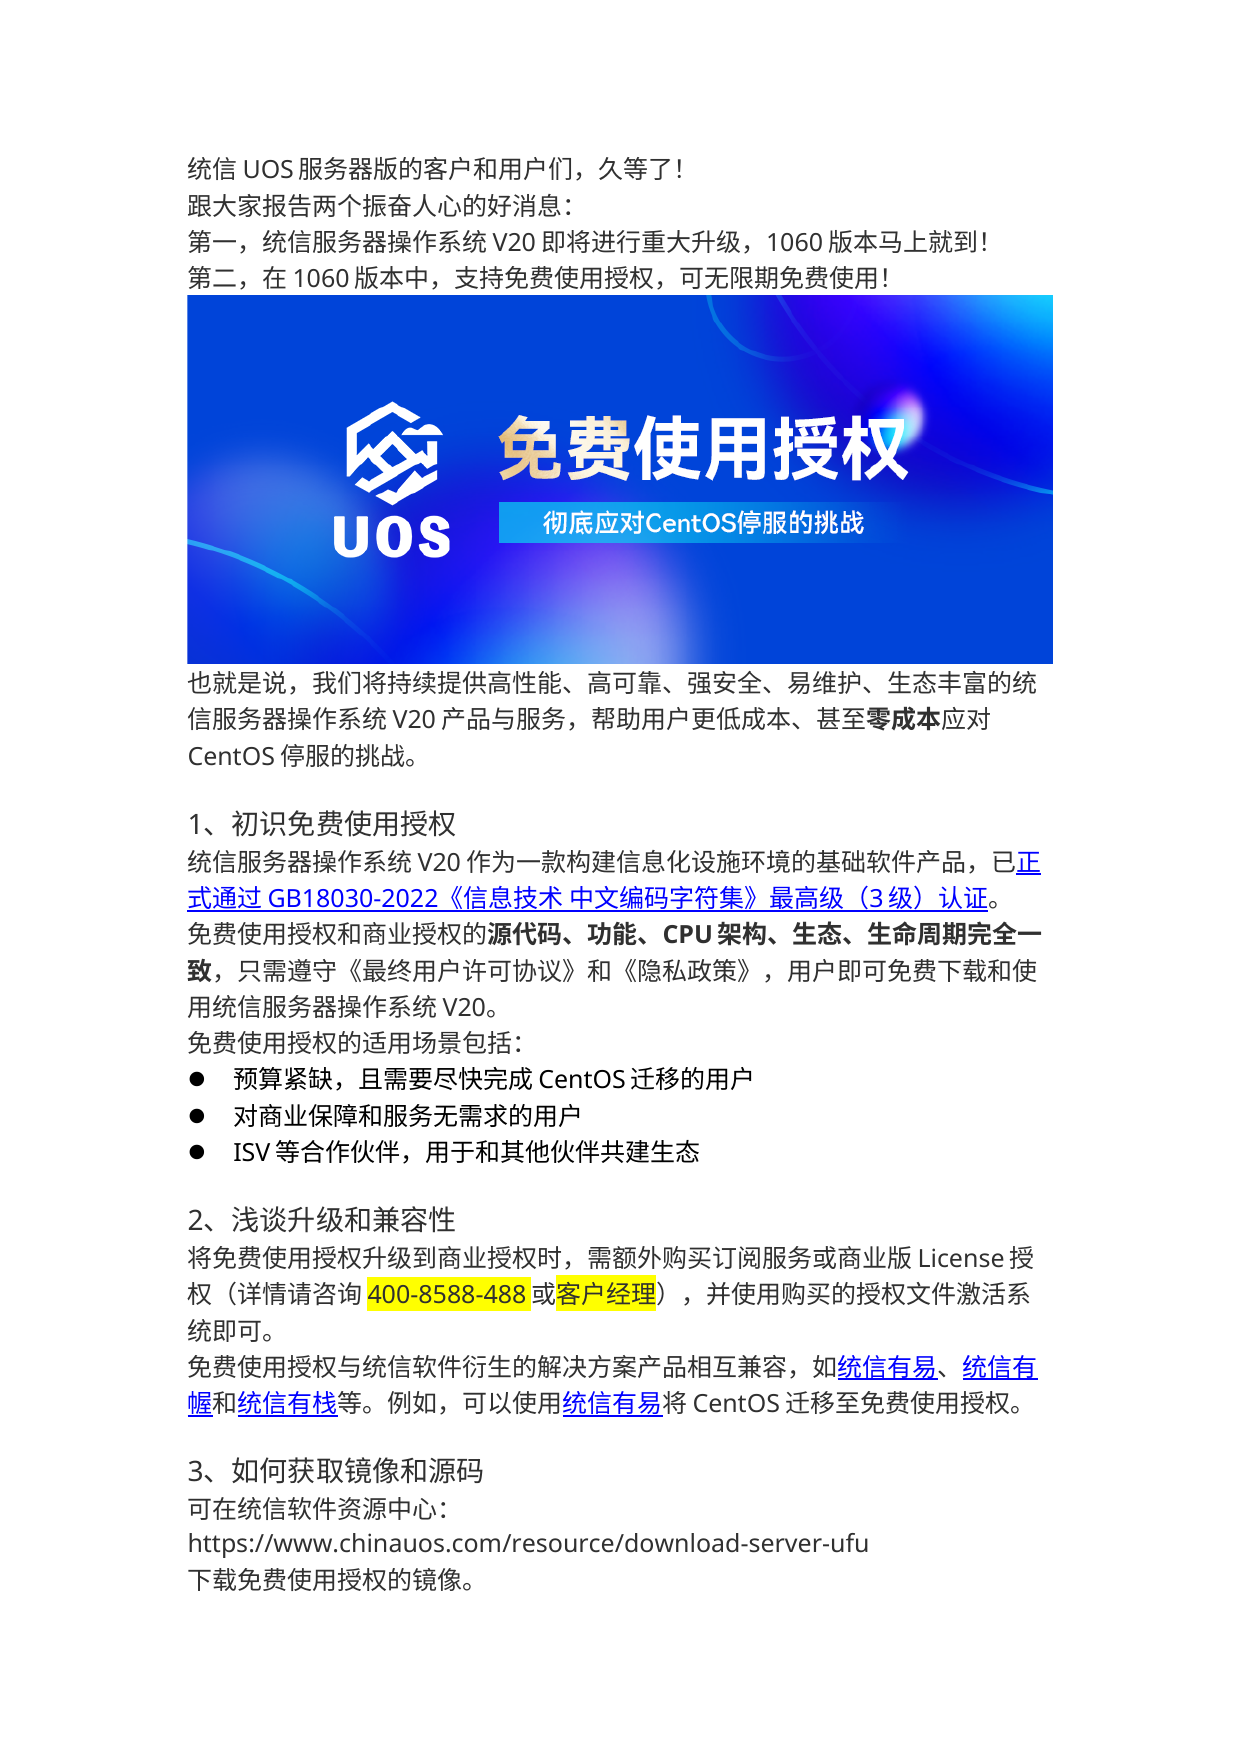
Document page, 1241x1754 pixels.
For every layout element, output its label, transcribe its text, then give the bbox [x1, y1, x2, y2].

text 第二，在1060版本中，支持免费使用授权，可无限期免费使用！ [187, 259, 1053, 295]
text https://www.chinauos.com/resource/download-server-ufu [187, 1526, 1053, 1560]
text 免费使用授权的适用场景包括： [187, 1024, 1053, 1060]
text 下载免费使用授权的镜像。 [187, 1560, 1053, 1596]
text 第一，统信服务器操作系统V20即将进行重大升级，1060版本马上就到！ [187, 222, 1053, 259]
picture [187, 295, 1053, 664]
text 也就是说，我们将持续提供高性能、高可靠、强安全、易维护、生态丰富的统信服务器操作系统V20产品与服务，帮助用户更低成本、甚至零成本应对CentOS停服的挑战。 [187, 664, 1053, 772]
text 统信UOS服务器版的客户和用户们，久等了！ [187, 150, 1053, 186]
text 统信服务器操作系统V20作为一款构建信息化设施环境的基础软件产品，已正式通过GB18030-2022《信息技术 中文编码字符集》最高级（3级）认证。 [187, 842, 1053, 915]
list 对商业保障和服务无需求的用户 [187, 1096, 1053, 1132]
text 将免费使用授权升级到商业授权时，需额外购买订阅服务或商业版License授权（详情请咨询400-8588-488或客户经理），并使用购买的授权文件激活系统即可。 [187, 1239, 1053, 1347]
text 免费使用授权和商业授权的源代码、功能、CPU架构、生态、生命周期完全一致，只需遵守《最终用户许可协议》和《隐私政策》，用户即可免费下载和使用统信服务器操作系统V20。 [187, 915, 1053, 1024]
list 预算紧缺，且需要尽快完成CentOS迁移的用户 [187, 1060, 1053, 1096]
text 2、浅谈升级和兼容性 [187, 1198, 1053, 1239]
text 1、初识免费使用授权 [187, 802, 1053, 842]
list ISV等合作伙伴，用于和其他伙伴共建生态 [187, 1132, 1053, 1169]
text 可在统信软件资源中心： [187, 1490, 1053, 1526]
text 免费使用授权与统信软件衍生的解决方案产品相互兼容，如统信有易、统信有幄和统信有栈等。例如，可以使用统信有易将CentOS迁移至免费使用授权。 [187, 1347, 1053, 1420]
text 跟大家报告两个振奋人心的好消息： [187, 186, 1053, 222]
text 3、如何获取镜像和源码 [187, 1449, 1053, 1490]
